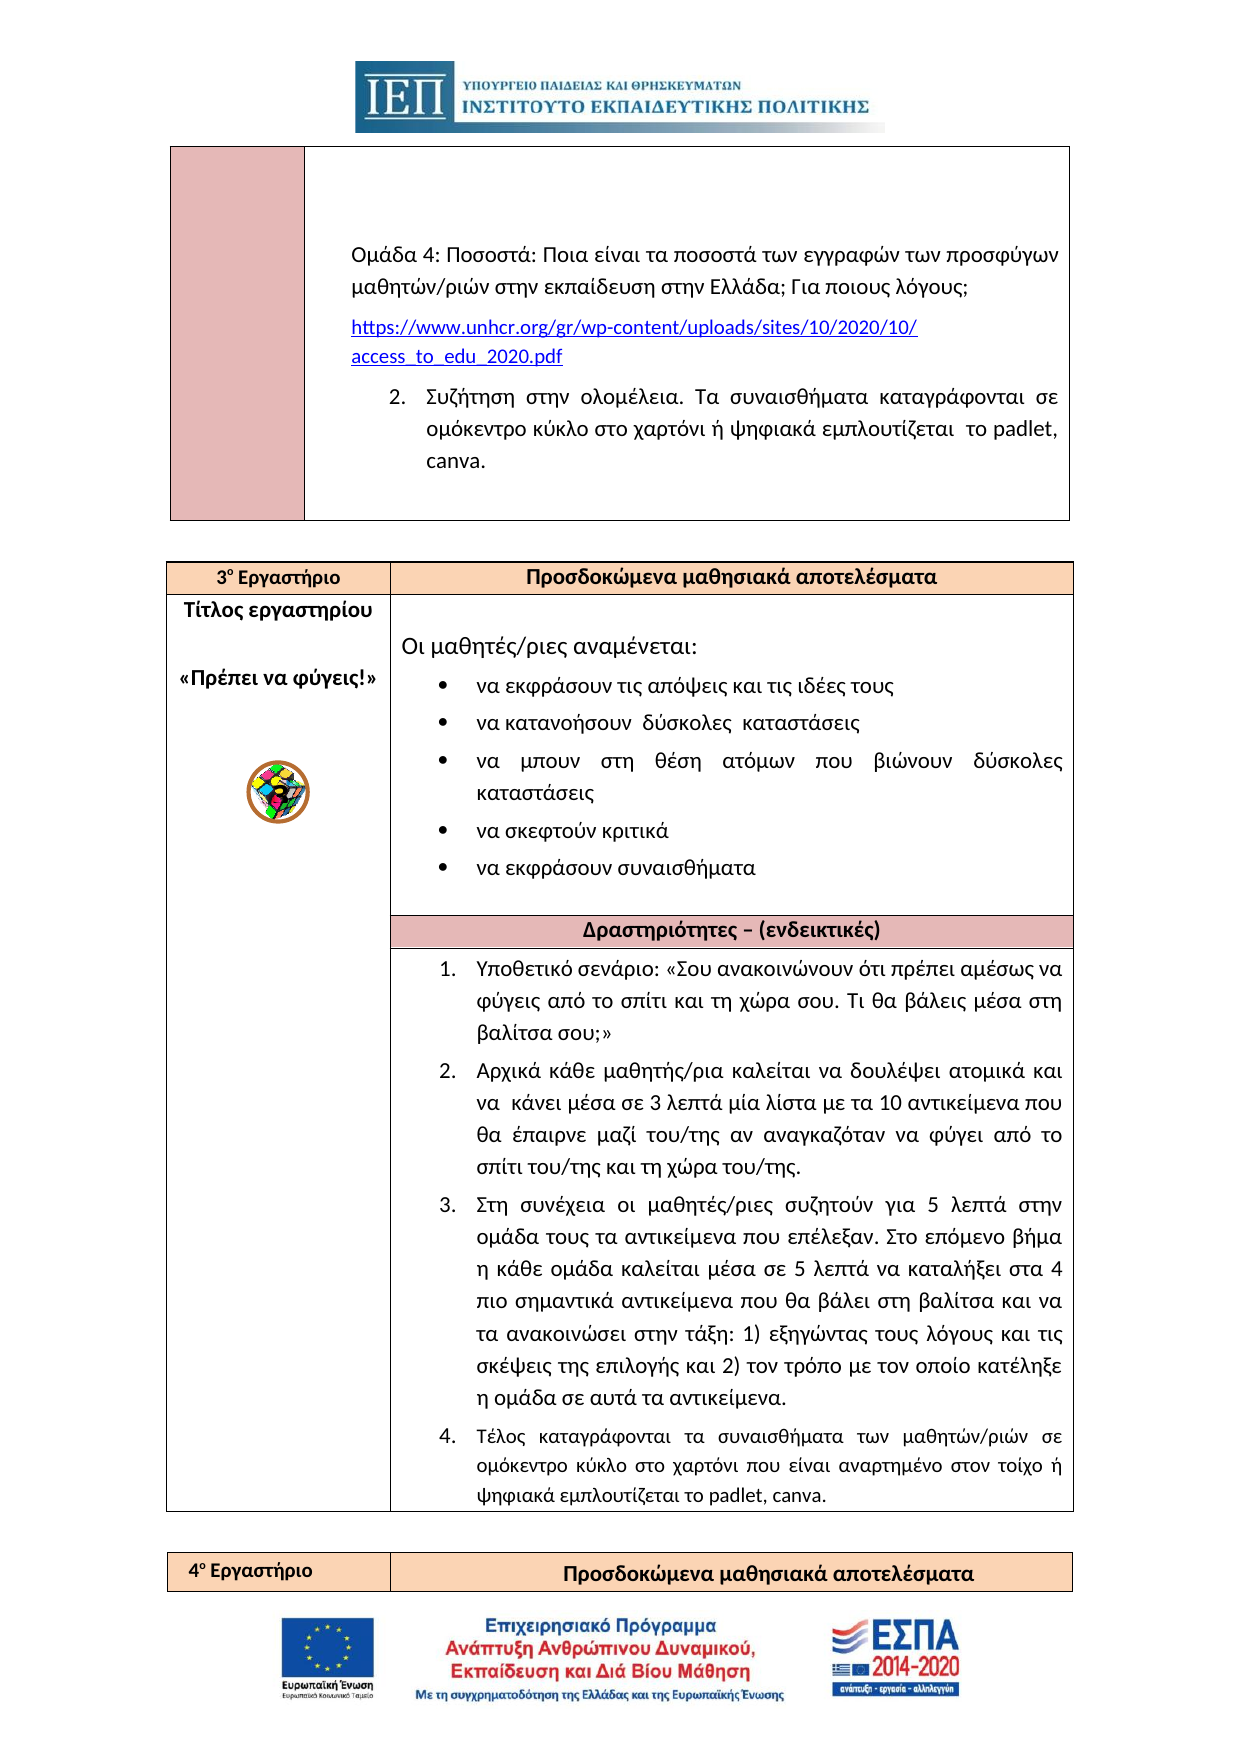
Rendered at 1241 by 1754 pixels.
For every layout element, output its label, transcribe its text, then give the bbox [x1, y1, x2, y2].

table_cell Τίτλος εργαστηρίου «Πρέπει να φύγεις!» [167, 595, 390, 1511]
picture [251, 765, 305, 819]
table_header 3ο Εργαστήριο [167, 563, 390, 594]
table_cell Δραστηριότητες – (ενδεικτικές) [391, 916, 1073, 947]
table_cell Οι μαθητές/ριες αναμένεται: να εκφράσουν τις απόψεις και τις ιδέες τους να κατανοήσουν δύσκολες καταστάσεις να μπουν στη θέση ατόμων που βιώνουν δύσκολες καταστάσεις να σκεφτούν κριτικά να εκφράσουν συναισθήματα [391, 595, 1073, 914]
table_header 4ο Εργαστήριο [168, 1553, 390, 1591]
picture [260, 1610, 980, 1709]
table_cell Υποθετικό σενάριο: «Σου ανακοινώνουν ότι πρέπει αμέσως να φύγεις από το σπίτι και τη χώρα σου. Τι θα βάλεις μέσα στη βαλίτσα σου;» Αρχικά κάθε μαθητής/ρια καλείται να δουλέψει ατομικά και να κάνει μέσα σε 3 λεπτά μία λίστα με τα 10 αντικείμενα που θα έπαιρνε μαζί του/της αν αναγκαζόταν να φύγει από το σπίτι του/της και τη χώρα του/της. Στη συνέχεια οι μαθητές/ριες συζητούν για 5 λεπτά στην ομάδα τους τα αντικείμενα που επέλεξαν. Στο επόμενο βήμα η κάθε ομάδα καλείται μέσα σε 5 λεπτά να καταλήξει στα 4 πιο σημαντικά αντικείμενα που θα βάλει στη βαλίτσα και να τα ανακοινώσει στην τάξη: 1) εξηγώντας τους λόγους και τις σκέψεις της επιλογής και 2) τον τρόπο με τον οποίο κατέληξε η ομάδα σε αυτά τα αντικείμενα. Τέλος καταγράφονται τα συναισθήματα των μαθητών/ριών σε ομόκεντρο κύκλο στο χαρτόνι που είναι αναρτημένο στον τοίχο ή ψηφιακά εμπλουτίζεται το padlet, canva. [391, 949, 1073, 1511]
table_header Προσδοκώμενα μαθησιακά αποτελέσματα [391, 563, 1073, 594]
picture [355, 61, 885, 133]
table_header Προσδοκώμενα μαθησιακά αποτελέσματα [391, 1553, 1072, 1591]
